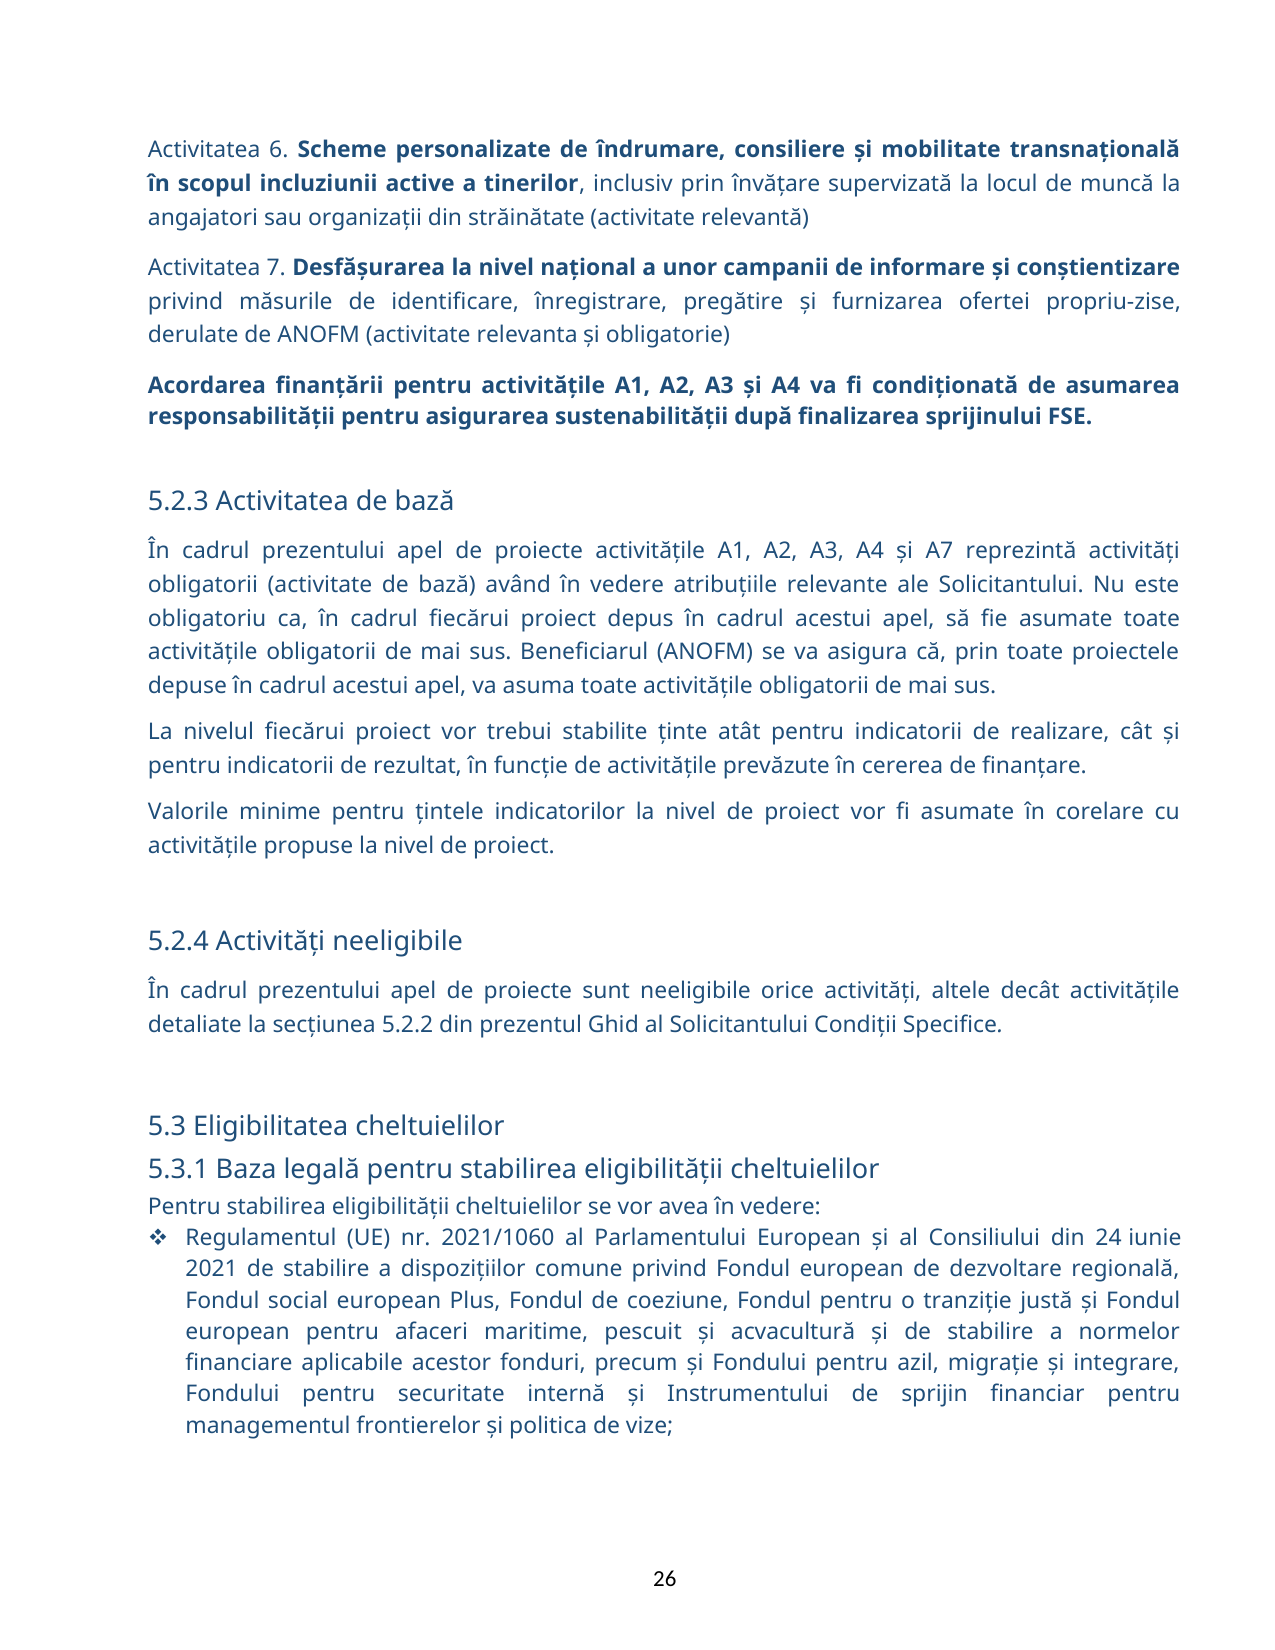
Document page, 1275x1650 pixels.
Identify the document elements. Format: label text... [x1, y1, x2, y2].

text În cadrul prezentului apel de proiecte sunt neeligibile orice activități, altele decât activitățile detaliate la secțiunea 5.2.2 din prezentul Ghid al Solicitantului Condiții Specifice. [148, 974, 1181, 1039]
list Regulamentul (UE) nr. 2021/1060 al Parlamentului European și al Consiliului din 24 iunie 2021 de stabilire a dispozițiilor comune privind Fondul european de dezvoltare regională, Fondul social european Plus, Fondul de coeziune, Fondul pentru o tranziție justă și Fondul european pentru afaceri maritime, pescuit și acvacultură și de stabilire a normelor financiare aplicabile acestor fonduri, precum și Fondului pentru azil, migrație și integrare, Fondului pentru securitate internă și Instrumentului de sprijin financiar pentru managementul frontierelor și politica de vize; [148, 1221, 1181, 1440]
text La nivelul fiecărui proiect vor trebui stabilite ținte atât pentru indicatorii de realizare, cât și pentru indicatorii de rezultat, în funcție de activitățile prevăzute în cererea de finanțare. [148, 715, 1181, 780]
text Pentru stabilirea eligibilității cheltuielilor se vor avea în vedere: [148, 1190, 1181, 1221]
text Activitatea 7. Desfășurarea la nivel național a unor campanii de informare şi conștientizare privind măsurile de identificare, înregistrare, pregătire şi furnizarea ofertei propriu-zise, derulate de ANOFM (activitate relevanta și obligatorie) [148, 251, 1181, 349]
subtitle 5.2.4 Activități neeligibile [148, 921, 1181, 958]
subtitle 5.3.1 Baza legală pentru stabilirea eligibilității cheltuielilor [148, 1150, 1181, 1187]
text Valorile minime pentru țintele indicatorilor la nivel de proiect vor fi asumate în corelare cu activitățile propuse la nivel de proiect. [148, 795, 1181, 860]
subtitle 5.3 Eligibilitatea cheltuielilor [148, 1106, 1181, 1143]
subtitle 5.2.3 Activitatea de bază [148, 482, 1181, 518]
text În cadrul prezentului apel de proiecte activitățile A1, A2, A3, A4 și A7 reprezintă activități obligatorii (activitate de bază) având în vedere atribuțiile relevante ale Solicitantului. Nu este obligatoriu ca, în cadrul fiecărui proiect depus în cadrul acestui apel, să fie asumate toate activitățile obligatorii de mai sus. Beneficiarul (ANOFM) se va asigura că, prin toate proiectele depuse în cadrul acestui apel, va asuma toate activitățile obligatorii de mai sus. [148, 534, 1181, 700]
text Activitatea 6. Scheme personalizate de îndrumare, consiliere și mobilitate transnațională în scopul incluziunii active a tinerilor, inclusiv prin învățare supervizată la locul de muncă la angajatori sau organizații din străinătate (activitate relevantă) [148, 133, 1181, 232]
text Acordarea finanțării pentru activitățile A1, A2, A3 și A4 va fi condiționată de asumarea responsabilității pentru asigurarea sustenabilității după finalizarea sprijinului FSE. [148, 369, 1181, 431]
